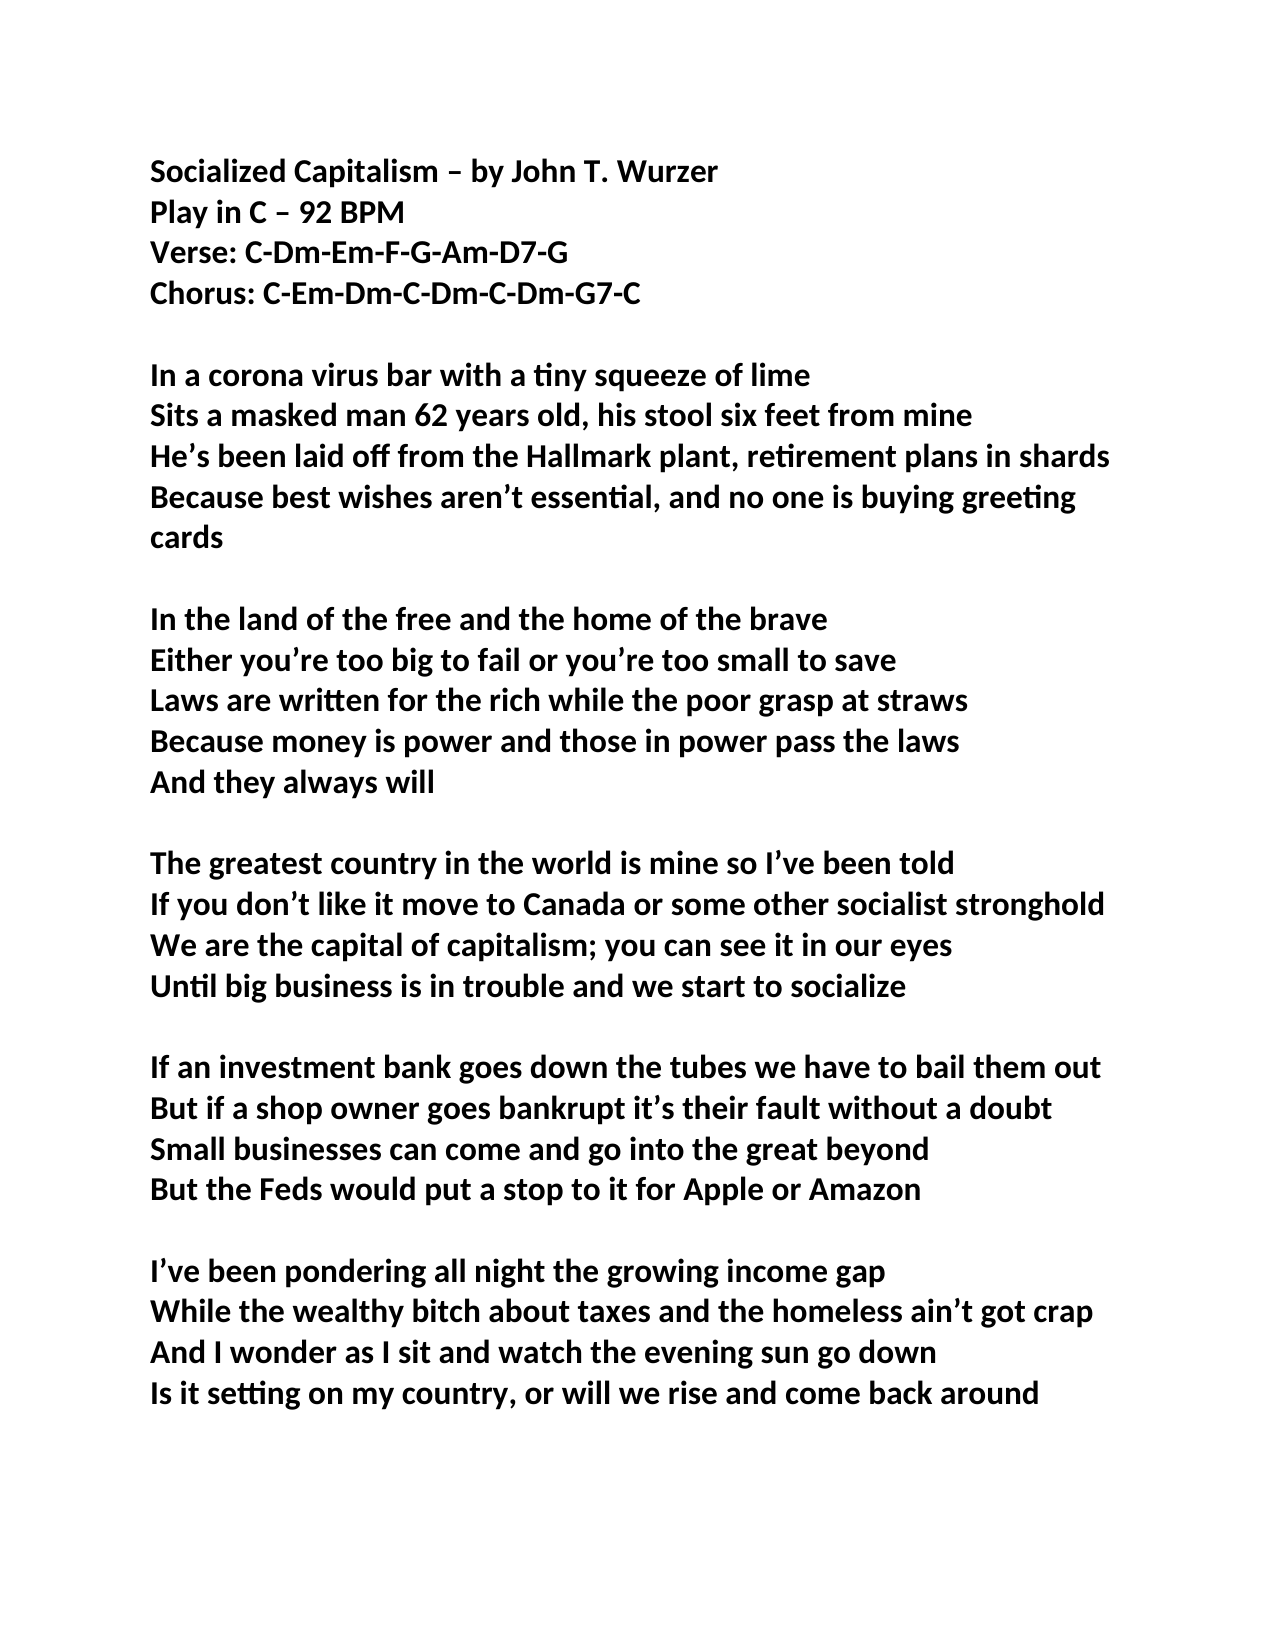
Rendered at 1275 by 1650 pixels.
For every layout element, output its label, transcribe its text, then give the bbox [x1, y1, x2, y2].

text In the land of the free and the home of the brave [150, 598, 1125, 639]
text Because money is power and those in power pass the laws [150, 720, 1125, 761]
text I’ve been pondering all night the growing income gap [150, 1250, 1125, 1290]
text Socialized Capitalism – by John T. Wurzer [150, 150, 1125, 191]
text The greatest country in the world is mine so I’ve been told [150, 842, 1125, 883]
text Is it setting on my country, or will we rise and come back around [150, 1372, 1125, 1413]
text Chorus: C-Em-Dm-C-Dm-C-Dm-G7-C [150, 272, 1125, 313]
text Either you’re too big to fail or you’re too small to save [150, 639, 1125, 679]
text If an investment bank goes down the tubes we have to bail them out [150, 1046, 1125, 1087]
text Laws are written for the rich while the poor grasp at straws [150, 679, 1125, 720]
text Play in C – 92 BPM [150, 191, 1125, 231]
text Because best wishes aren’t essential, and no one is buying greeting cards [150, 476, 1125, 557]
text Until big business is in trouble and we start to socialize [150, 964, 1125, 1005]
text Sits a masked man 62 years old, his stool six feet from mine [150, 394, 1125, 435]
text But the Feds would put a stop to it for Apple or Amazon [150, 1168, 1125, 1209]
text And they always will [150, 761, 1125, 802]
text We are the capital of capitalism; you can see it in our eyes [150, 924, 1125, 964]
text Small businesses can come and go into the great beyond [150, 1127, 1125, 1168]
text If you don’t like it move to Canada or some other socialist stronghold [150, 883, 1125, 924]
text In a corona virus bar with a tiny squeeze of lime [150, 354, 1125, 394]
text While the wealthy bitch about taxes and the homeless ain’t got crap [150, 1290, 1125, 1331]
text He’s been laid off from the Hallmark plant, retirement plans in shards [150, 435, 1125, 476]
text But if a shop owner goes bankrupt it’s their fault without a doubt [150, 1087, 1125, 1127]
text Verse: C-Dm-Em-F-G-Am-D7-G [150, 231, 1125, 272]
text And I wonder as I sit and watch the evening sun go down [150, 1331, 1125, 1372]
